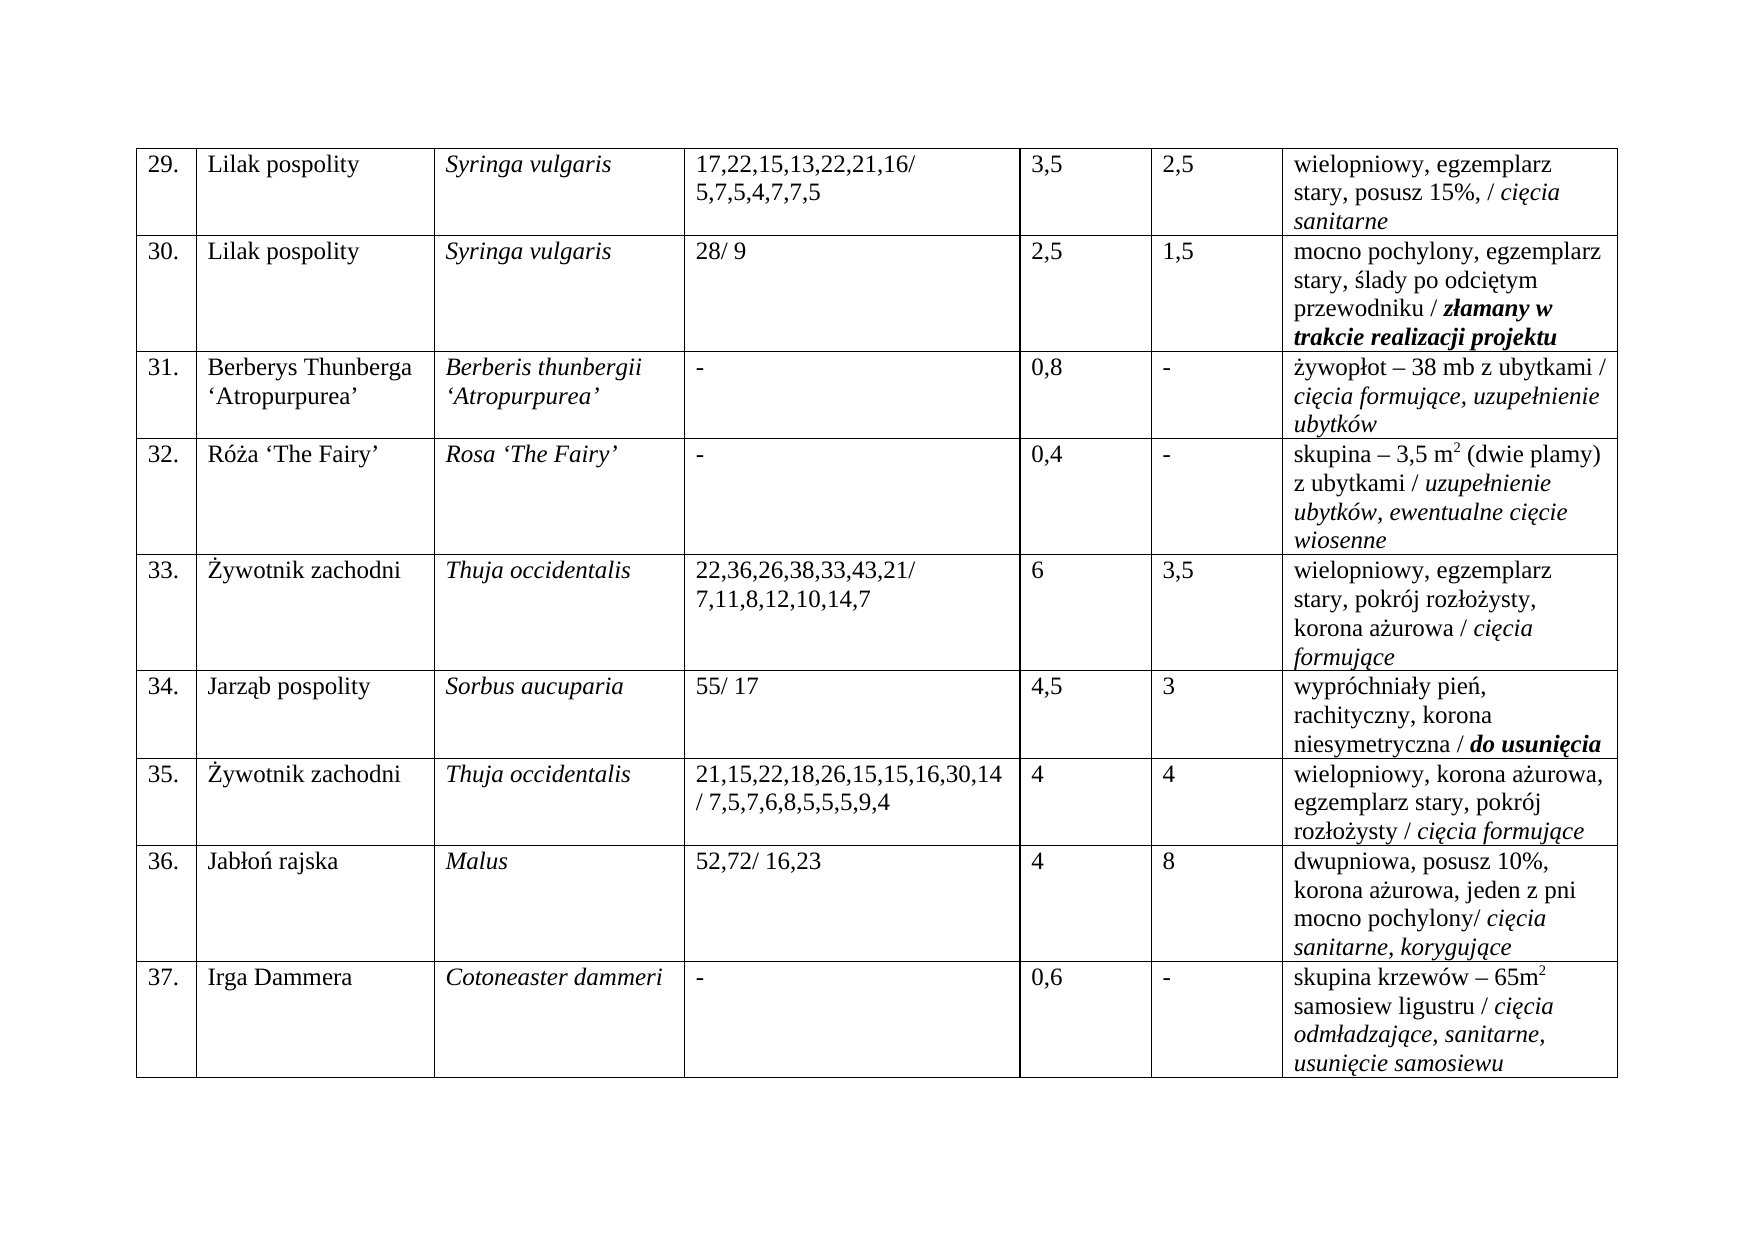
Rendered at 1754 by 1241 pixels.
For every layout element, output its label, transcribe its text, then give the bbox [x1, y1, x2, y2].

table_cell Syringa vulgaris [435, 149, 684, 235]
table_cell - [1152, 439, 1282, 554]
table_cell 28/ 9 [685, 236, 1019, 351]
table_cell - [685, 352, 1019, 438]
table_cell Berberis thunbergii ‘Atropurpurea’ [435, 352, 684, 438]
table_cell wypróchniały pień, rachityczny, korona niesymetryczna / do usunięcia [1283, 671, 1617, 758]
table_cell 32. [137, 439, 196, 554]
table_cell 0,6 [1021, 962, 1151, 1077]
table_cell mocno pochylony, egzemplarz stary, ślady po odciętym przewodniku / złamany w trakcie realizacji projektu [1283, 236, 1617, 351]
table_cell Sorbus aucuparia [435, 671, 684, 758]
table_cell żywopłot – 38 mb z ubytkami / cięcia formujące, uzupełnienie ubytków [1283, 352, 1617, 438]
table_cell 4,5 [1021, 671, 1151, 758]
table_cell 37. [137, 962, 196, 1077]
table_cell 3,5 [1152, 555, 1282, 670]
table_cell 22,36,26,38,33,43,21/ 7,11,8,12,10,14,7 [685, 555, 1019, 670]
table_cell 8 [1152, 846, 1282, 961]
table_cell - [685, 962, 1019, 1077]
table_cell Żywotnik zachodni [197, 759, 434, 845]
table_cell 1,5 [1152, 236, 1282, 351]
table_cell Cotoneaster dammeri [435, 962, 684, 1077]
table_cell 36. [137, 846, 196, 961]
table_cell 2,5 [1021, 236, 1151, 351]
table_cell wielopniowy, egzemplarz stary, pokrój rozłożysty, korona ażurowa / cięcia formujące [1283, 555, 1617, 670]
table_cell 30. [137, 236, 196, 351]
table_cell 34. [137, 671, 196, 758]
table_cell Lilak pospolity [197, 236, 434, 351]
table_cell Żywotnik zachodni [197, 555, 434, 670]
table_cell wielopniowy, korona ażurowa, egzemplarz stary, pokrój rozłożysty / cięcia formujące [1283, 759, 1617, 845]
table_cell 6 [1021, 555, 1151, 670]
table_cell Thuja occidentalis [435, 555, 684, 670]
table_cell Malus [435, 846, 684, 961]
table_cell 35. [137, 759, 196, 845]
table_cell Berberys Thunberga ‘Atropurpurea’ [197, 352, 434, 438]
table_cell dwupniowa, posusz 10%, korona ażurowa, jeden z pni mocno pochylony/ cięcia sanitarne, korygujące [1283, 846, 1617, 961]
table_cell skupina krzewów – 65m2 samosiew ligustru / cięcia odmładzające, sanitarne, usunięcie samosiewu [1283, 962, 1617, 1077]
table_cell 17,22,15,13,22,21,16/ 5,7,5,4,7,7,5 [685, 149, 1019, 235]
table_cell Jabłoń rajska [197, 846, 434, 961]
table_cell 3,5 [1021, 149, 1151, 235]
table_cell Jarząb pospolity [197, 671, 434, 758]
table_cell Irga Dammera [197, 962, 434, 1077]
table_cell Thuja occidentalis [435, 759, 684, 845]
table_cell 4 [1021, 846, 1151, 961]
table_cell Rosa ‘The Fairy’ [435, 439, 684, 554]
table_cell 29. [137, 149, 196, 235]
table_cell Syringa vulgaris [435, 236, 684, 351]
table_cell 21,15,22,18,26,15,15,16,30,14/ 7,5,7,6,8,5,5,5,9,4 [685, 759, 1019, 845]
table_cell 55/ 17 [685, 671, 1019, 758]
table_cell Róża ‘The Fairy’ [197, 439, 434, 554]
table_cell 4 [1021, 759, 1151, 845]
table_cell 3 [1152, 671, 1282, 758]
table_cell 52,72/ 16,23 [685, 846, 1019, 961]
table_cell 0,4 [1021, 439, 1151, 554]
table_cell - [685, 439, 1019, 554]
table_cell Lilak pospolity [197, 149, 434, 235]
table_cell 0,8 [1021, 352, 1151, 438]
table_cell - [1152, 352, 1282, 438]
table_cell skupina – 3,5 m2 (dwie plamy) z ubytkami / uzupełnienie ubytków, ewentualne cięcie wiosenne [1283, 439, 1617, 554]
table_cell 4 [1152, 759, 1282, 845]
table_cell - [1152, 962, 1282, 1077]
table_cell 33. [137, 555, 196, 670]
table_cell wielopniowy, egzemplarz stary, posusz 15%, / cięcia sanitarne [1283, 149, 1617, 235]
table_cell 2,5 [1152, 149, 1282, 235]
table_cell 31. [137, 352, 196, 438]
